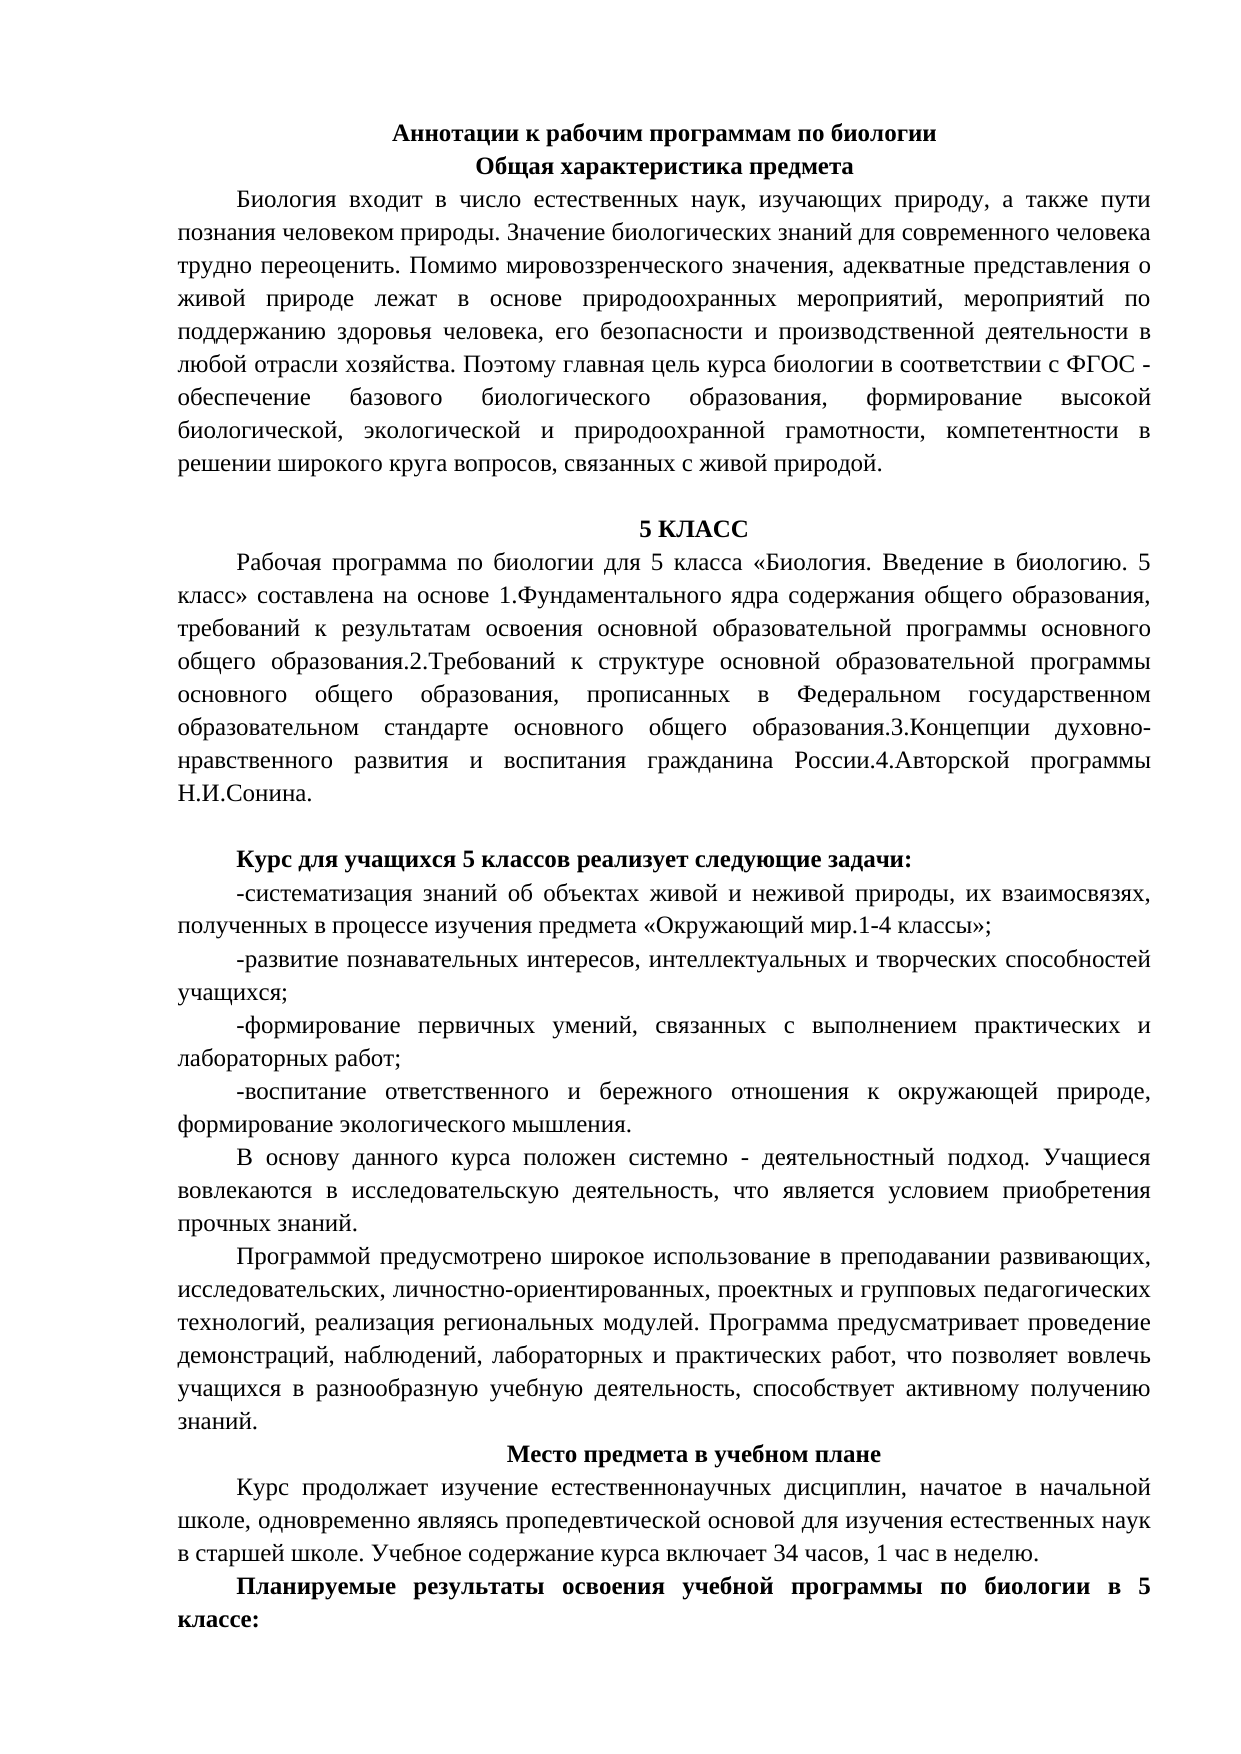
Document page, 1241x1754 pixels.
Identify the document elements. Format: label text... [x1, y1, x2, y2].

text Планируемые результаты освоения учебной программы по биологии в 5 классе: [177, 1571, 1152, 1633]
text -развитие познавательных интересов, интеллектуальных и творческих способностей учащихся; [177, 944, 1152, 1005]
text 5 КЛАСС [177, 514, 1152, 543]
text Рабочая программа по биологии для 5 класса «Биология. Введение в биологию. 5 класс» составлена на основе 1.Фундаментального ядра содержания общего образования, требований к результатам освоения основной образовательной программы основного общего образования.2.Требований к структуре основной образовательной программы основного общего образования, прописанных в Федеральном государственном образовательном стандарте основного общего образования.3.Концепции духовно-нравственного развития и воспитания гражданина России.4.Авторской программы Н.И.Сонина. [177, 547, 1152, 807]
text Место предмета в учебном плане [177, 1439, 1152, 1468]
text Программой предусмотрено широкое использование в преподавании развивающих, исследовательских, личностно-ориентированных, проектных и групповых педагогических технологий, реализация региональных модулей. Программа предусматривает проведение демонстраций, наблюдений, лабораторных и практических работ, что позволяет вовлечь учащихся в разнообразную учебную деятельность, способствует активному получению знаний. [177, 1241, 1152, 1435]
text Общая характеристика предмета [177, 151, 1152, 180]
text Курс для учащихся 5 классов реализует следующие задачи: [177, 844, 1152, 873]
text В основу данного курса положен системно - деятельностный подход. Учащиеся вовлекаются в исследовательскую деятельность, что является условием приобретения прочных знаний. [177, 1142, 1152, 1237]
text Биология входит в число естественных наук, изучающих природу, а также пути познания человеком природы. Значение биологических знаний для современного человека трудно переоценить. Помимо мировоззренческого значения, адекватные представления о живой природе лежат в основе природоохранных мероприятий, мероприятий по поддержанию здоровья человека, его безопасности и производственной деятельности в любой отрасли хозяйства. Поэтому главная цель курса биологии в соответствии с ФГОС -обеспечение базового биологического образования, формирование высокой биологической, экологической и природоохранной грамотности, компетентности в решении широкого круга вопросов, связанных с живой природой. [177, 184, 1152, 477]
text -воспитание ответственного и бережного отношения к окружающей природе, формирование экологического мышления. [177, 1076, 1152, 1137]
text -систематизация знаний об объектах живой и неживой природы, их взаимосвязях, полученных в процессе изучения предмета «Окружающий мир.1-4 классы»; [177, 878, 1152, 939]
text -формирование первичных умений, связанных с выполнением практических и лабораторных работ; [177, 1010, 1152, 1071]
text Аннотации к рабочим программам по биологии [177, 118, 1152, 147]
text Курс продолжает изучение естественнонаучных дисциплин, начатое в начальной школе, одновременно являясь пропедевтической основой для изучения естественных наук в старшей школе. Учебное содержание курса включает 34 часов, 1 час в неделю. [177, 1472, 1152, 1567]
